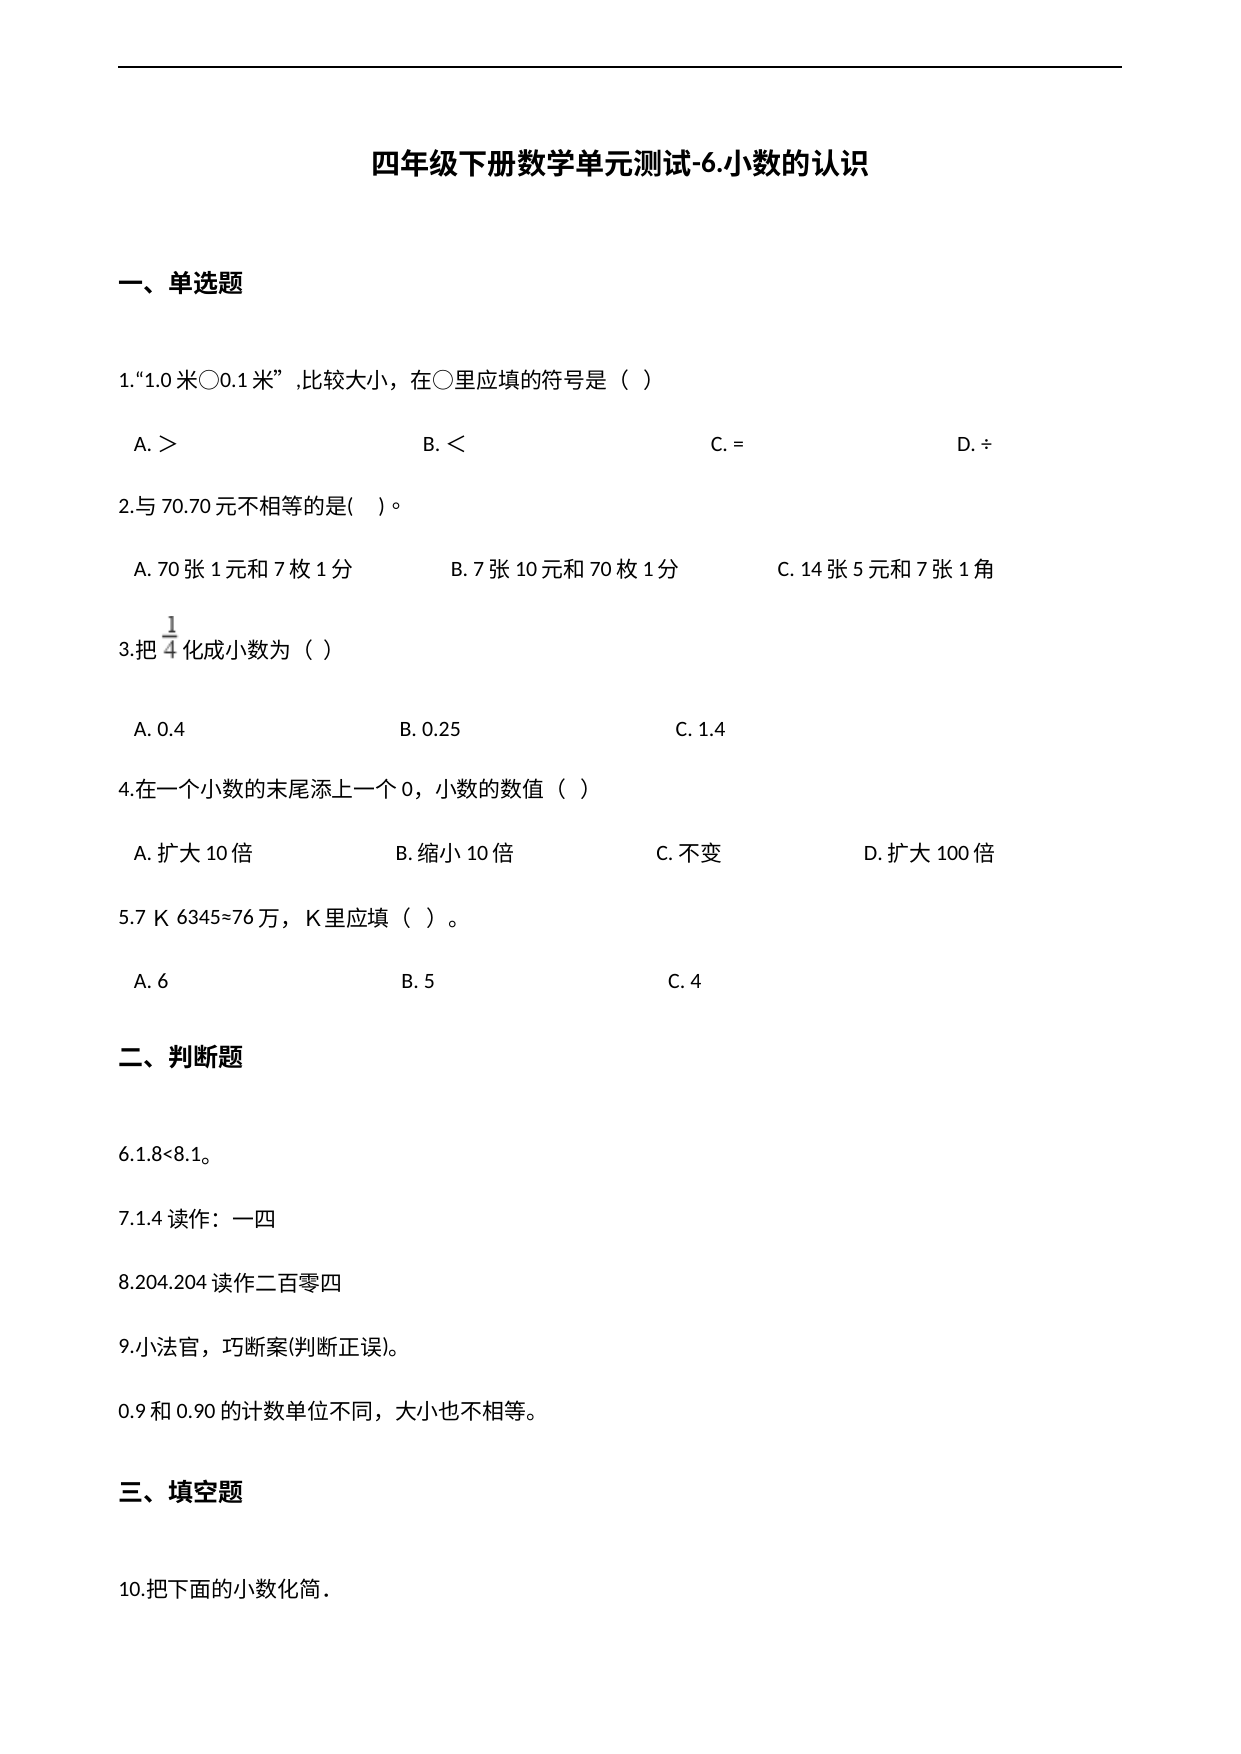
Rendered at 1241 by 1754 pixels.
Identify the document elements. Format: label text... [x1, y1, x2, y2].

text 三、填空题 [118, 1458, 1122, 1523]
text 6.1.8<8.1。 [118, 1137, 1122, 1170]
picture [670, 730, 676, 737]
text 9.小法官，巧断案(判断正误)。 [118, 1330, 1122, 1362]
picture [161, 616, 182, 660]
text A. 6 B. 5 C. 4 [134, 964, 1122, 997]
text 7.1.4读作：一四 [118, 1201, 1122, 1234]
text 0.9和0.90的计数单位不同，大小也不相等。 [118, 1394, 1122, 1426]
text 4.在一个小数的末尾添上一个0，小数的数值（ ） [118, 772, 1122, 804]
text 2.与70.70元不相等的是( )。 [118, 489, 1122, 522]
picture [651, 855, 657, 862]
text 四年级下册数学单元测试-6.小数的认识 [118, 129, 1122, 194]
text 8.204.204读作二百零四 [118, 1266, 1122, 1298]
text 二、判断题 [118, 1023, 1122, 1088]
picture [390, 855, 396, 862]
text A. 0.4 B. 0.25 C. 1.4 [134, 713, 1122, 745]
text A. 扩大10倍 B. 缩小10倍 C. 不变 D. 扩大100倍 [134, 836, 1122, 868]
picture [394, 730, 400, 737]
text 1.“1.0米○0.1米”,比较大小，在○里应填的符号是（ ） [118, 363, 1122, 396]
text 一、单选题 [118, 249, 1122, 314]
text 3.把 化成小数为（ ） [118, 616, 1122, 681]
text 5.7Ｋ6345≈76万，Ｋ里应填（ ）。 [118, 900, 1122, 933]
text A. ＞ B. ＜ C. = D. ÷ [134, 427, 1122, 460]
text A. 70张1元和7枚1分 B. 7张10元和70枚1分 C. 14张5元和7张1角 [134, 552, 1122, 584]
text 10.把下面的小数化简． [118, 1572, 1122, 1604]
